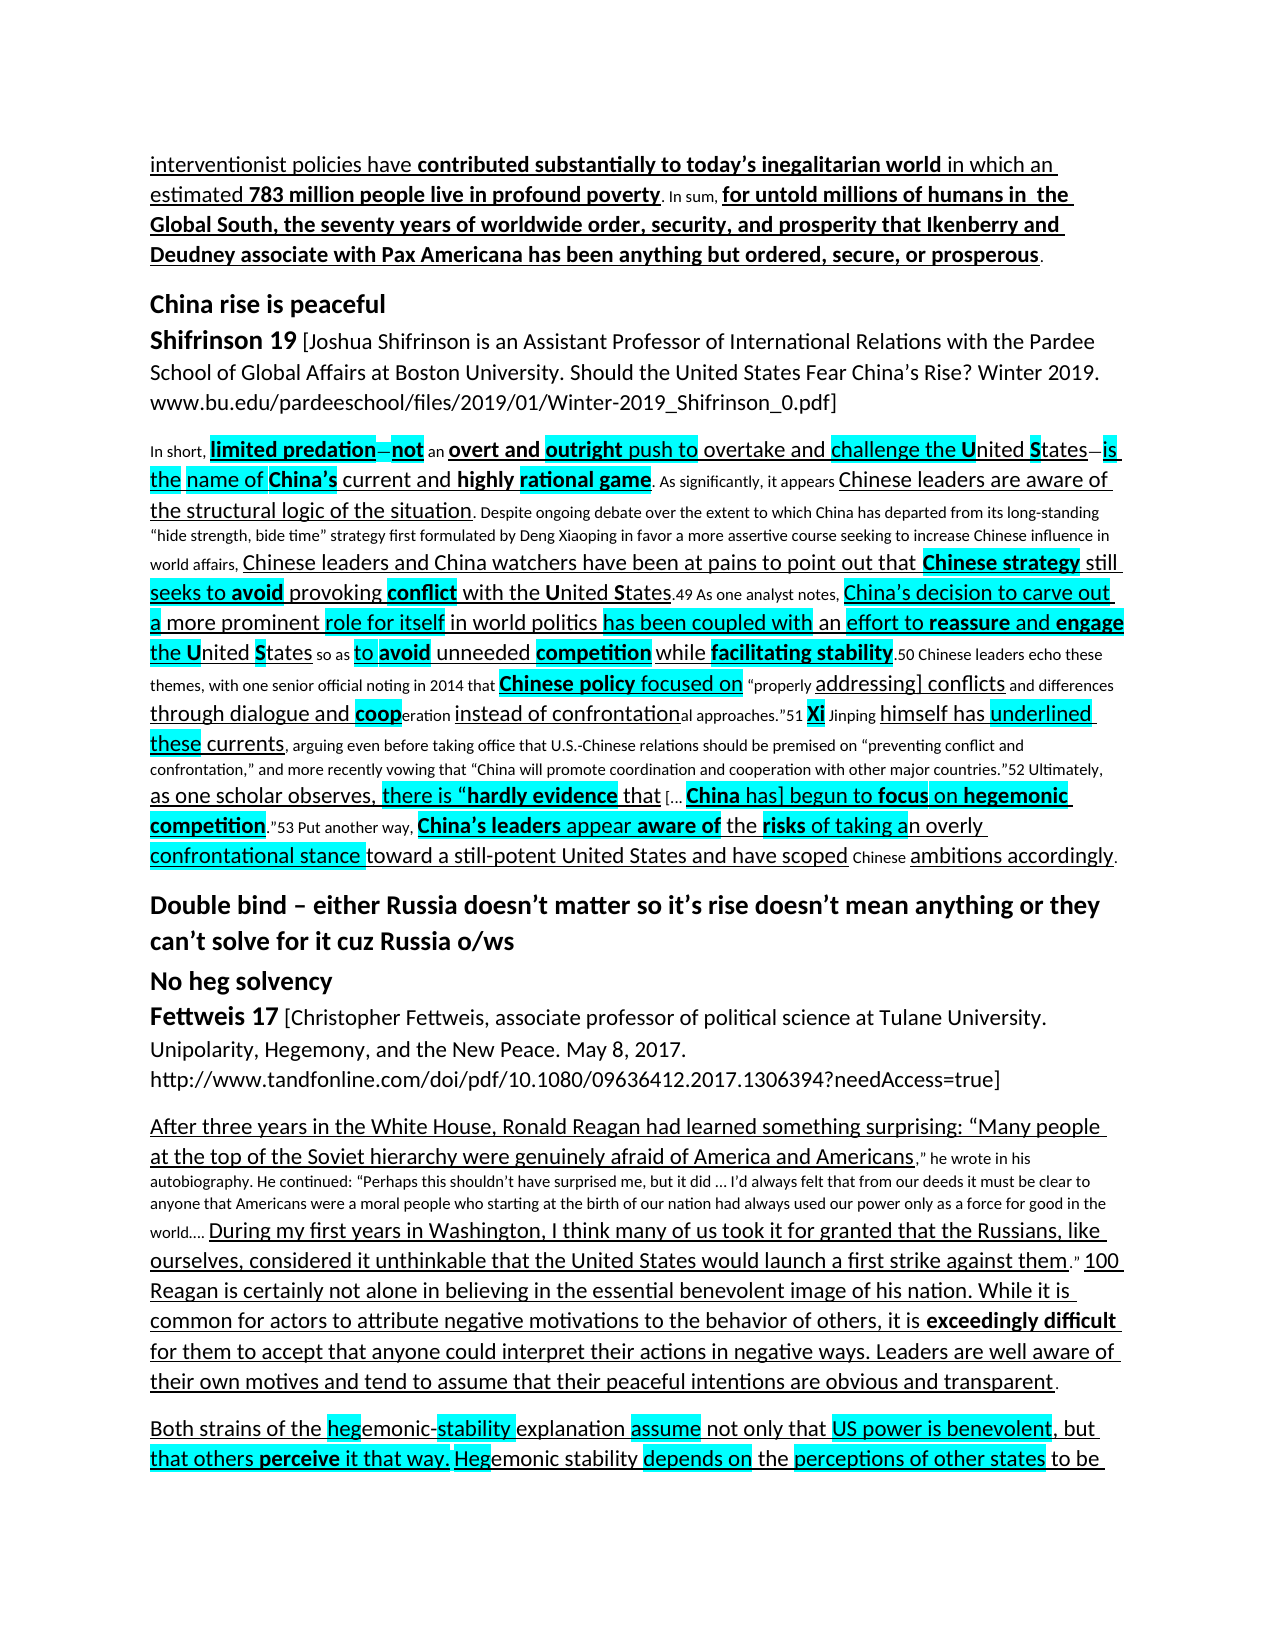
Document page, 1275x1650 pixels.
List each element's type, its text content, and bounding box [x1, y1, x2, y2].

subtitle Double bind – either Russia doesn’t matter so it’s rise doesn’t mean anything or they can’t solve for it cuz Russia o/ws [150, 888, 1125, 957]
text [150, 1414, 1125, 1472]
text Shifrinson 19 [Joshua Shifrinson is an Assistant Professor of International Relations with the Pardee School of Global Affairs at Boston University. Should the United States Fear China’s Rise? Winter 2019. www.bu.edu/pardeeschool/files/2019/01/Winter-2019_Shifrinson_0.pdf] [150, 323, 1125, 417]
text Fettweis 17 [Christopher Fettweis, associate professor of political science at Tulane University. Unipolarity, Hegemony, and the New Peace. May 8, 2017. http://www.tandfonline.com/doi/pdf/10.1080/09636412.2017.1306394?needAccess=true] [150, 999, 1125, 1093]
text After three years in the White House, Ronald Reagan had learned something surprising: “Many people at the top of the Soviet hierarchy were genuinely afraid of America and Americans,” he wrote in his autobiography. He continued: “Perhaps this shouldn’t have surprised me, but it did … I’d always felt that from our deeds it must be clear to anyone that Americans were a moral people who starting at the birth of our nation had always used our power only as a force for good in the world…. During my first years in Washington, I think many of us took it for granted that the Russians, like ourselves, considered it unthinkable that the United States would launch a first strike against them.” 100 Reagan is certainly not alone in believing in the essential benevolent image of his nation. While it is common for actors to attribute negative motivations to the behavior of others, it is exceedingly difficult for them to accept that anyone could interpret their actions in negative ways. Leaders are well aware of their own motives and tend to assume that their peaceful intentions are obvious and transparent. [150, 1112, 1125, 1395]
subtitle China rise is peaceful [150, 287, 1125, 321]
subtitle No heg solvency [150, 964, 1125, 997]
text In short, limited predation—not an overt and outright push to overtake and challenge the United States—is the name of China’s current and highly rational game. As significantly, it appears Chinese leaders are aware of the structural logic of the situation. Despite ongoing debate over the extent to which China has departed from its long-standing “hide strength, bide time” strategy first formulated by Deng Xiaoping in favor a more assertive course seeking to increase Chinese influence in world affairs, Chinese leaders and China watchers have been at pains to point out that Chinese strategy still seeks to avoid provoking conflict with the United States.49 As one analyst notes, China’s decision to carve out a more prominent role for itself in world politics has been coupled with an effort to reassure and engage the United States so as to avoid unneeded competition while facilitating stability.50 Chinese leaders echo these themes, with one senior official noting in 2014 that Chinese policy focused on “properly addressing] conflicts and differences through dialogue and cooperation instead of confrontational approaches.”51 Xi Jinping himself has underlined these currents, arguing even before taking office that U.S.-Chinese relations should be premised on “preventing conflict and confrontation,” and more recently vowing that “China will promote coordination and cooperation with other major countries.”52 Ultimately, as one scholar observes, there is “hardly evidence that [... China has] begun to focus on hegemonic competition.”53 Put another way, China’s leaders appear aware of the risks of taking an overly confrontational stance toward a still-potent United States and have scoped Chinese ambitions accordingly. [150, 435, 1125, 870]
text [150, 150, 1125, 269]
